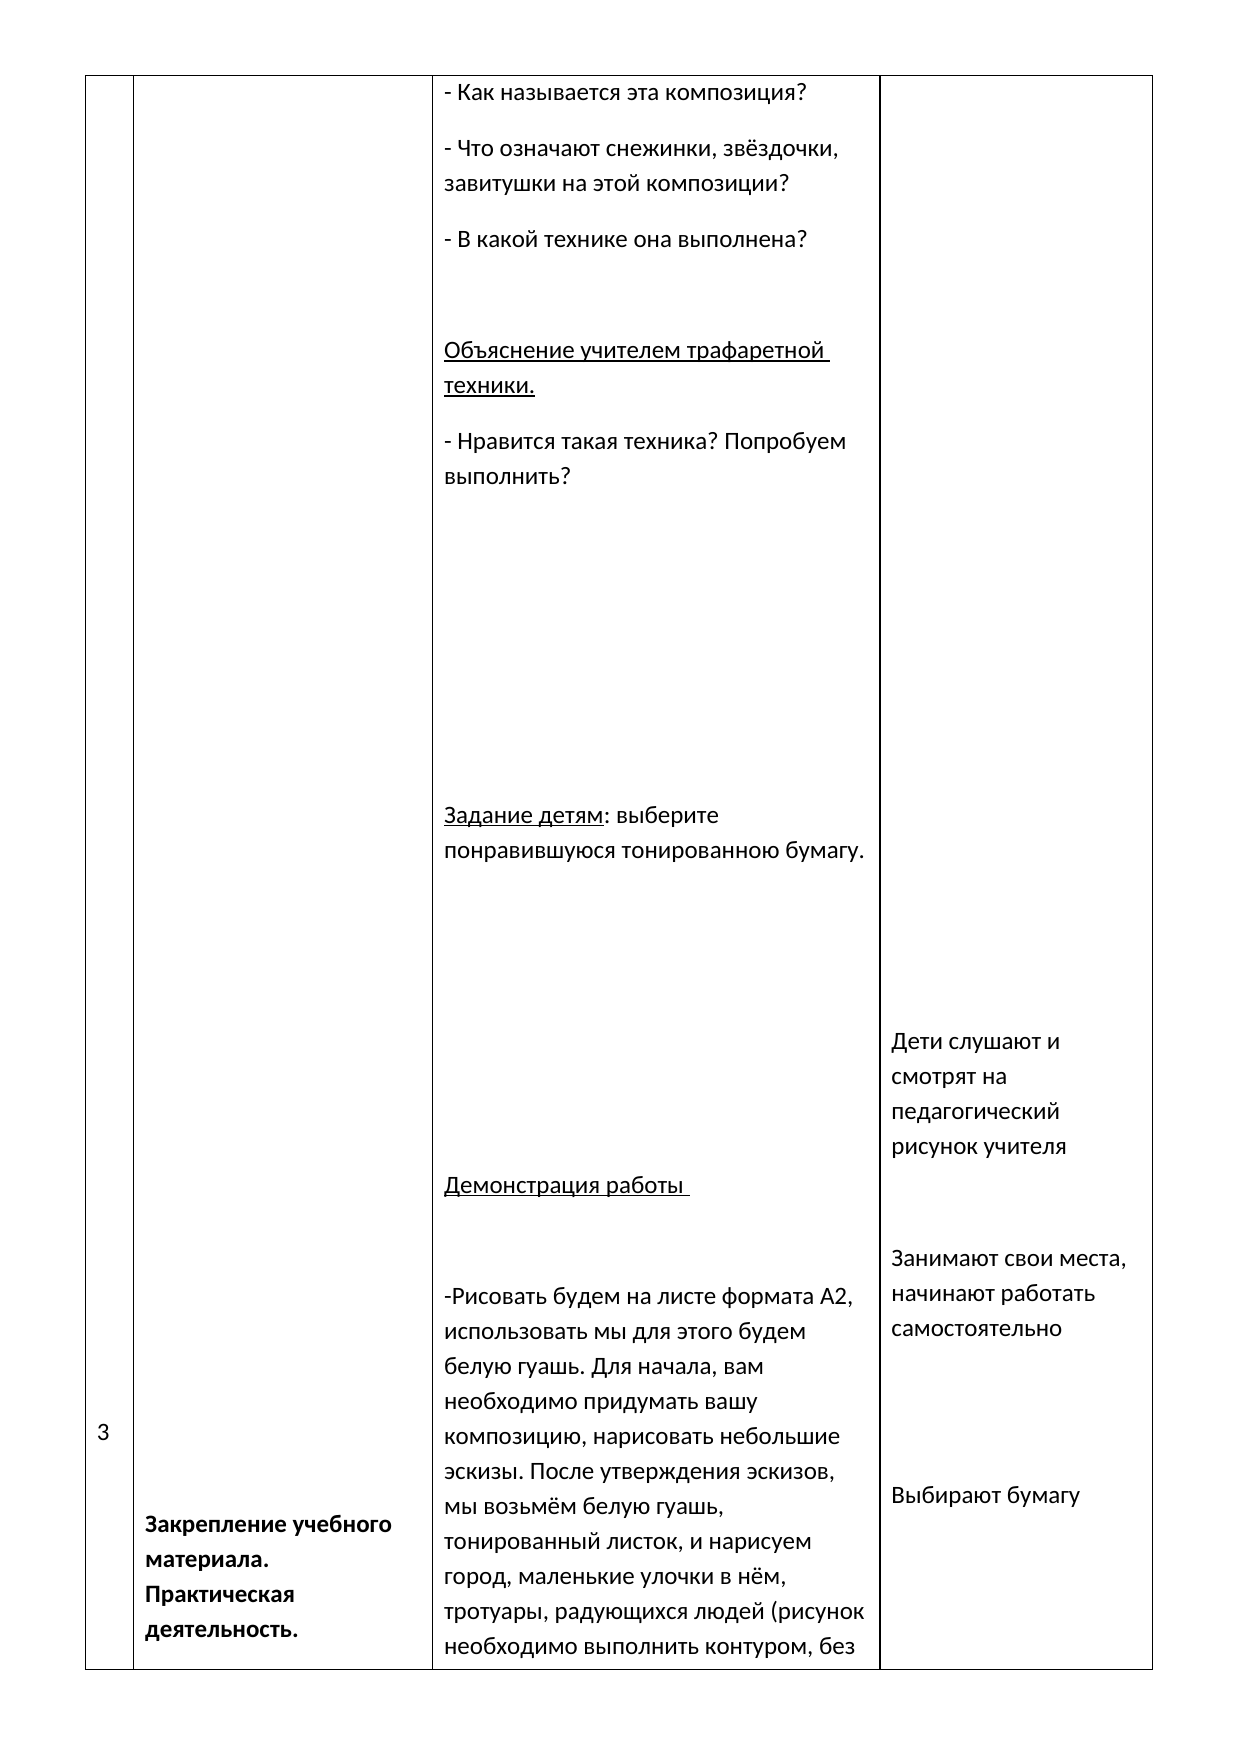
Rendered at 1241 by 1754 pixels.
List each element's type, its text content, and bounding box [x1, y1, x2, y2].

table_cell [433, 76, 879, 1669]
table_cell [134, 76, 432, 1669]
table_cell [881, 76, 1152, 1669]
table_cell 2 3 4 [86, 76, 133, 1669]
